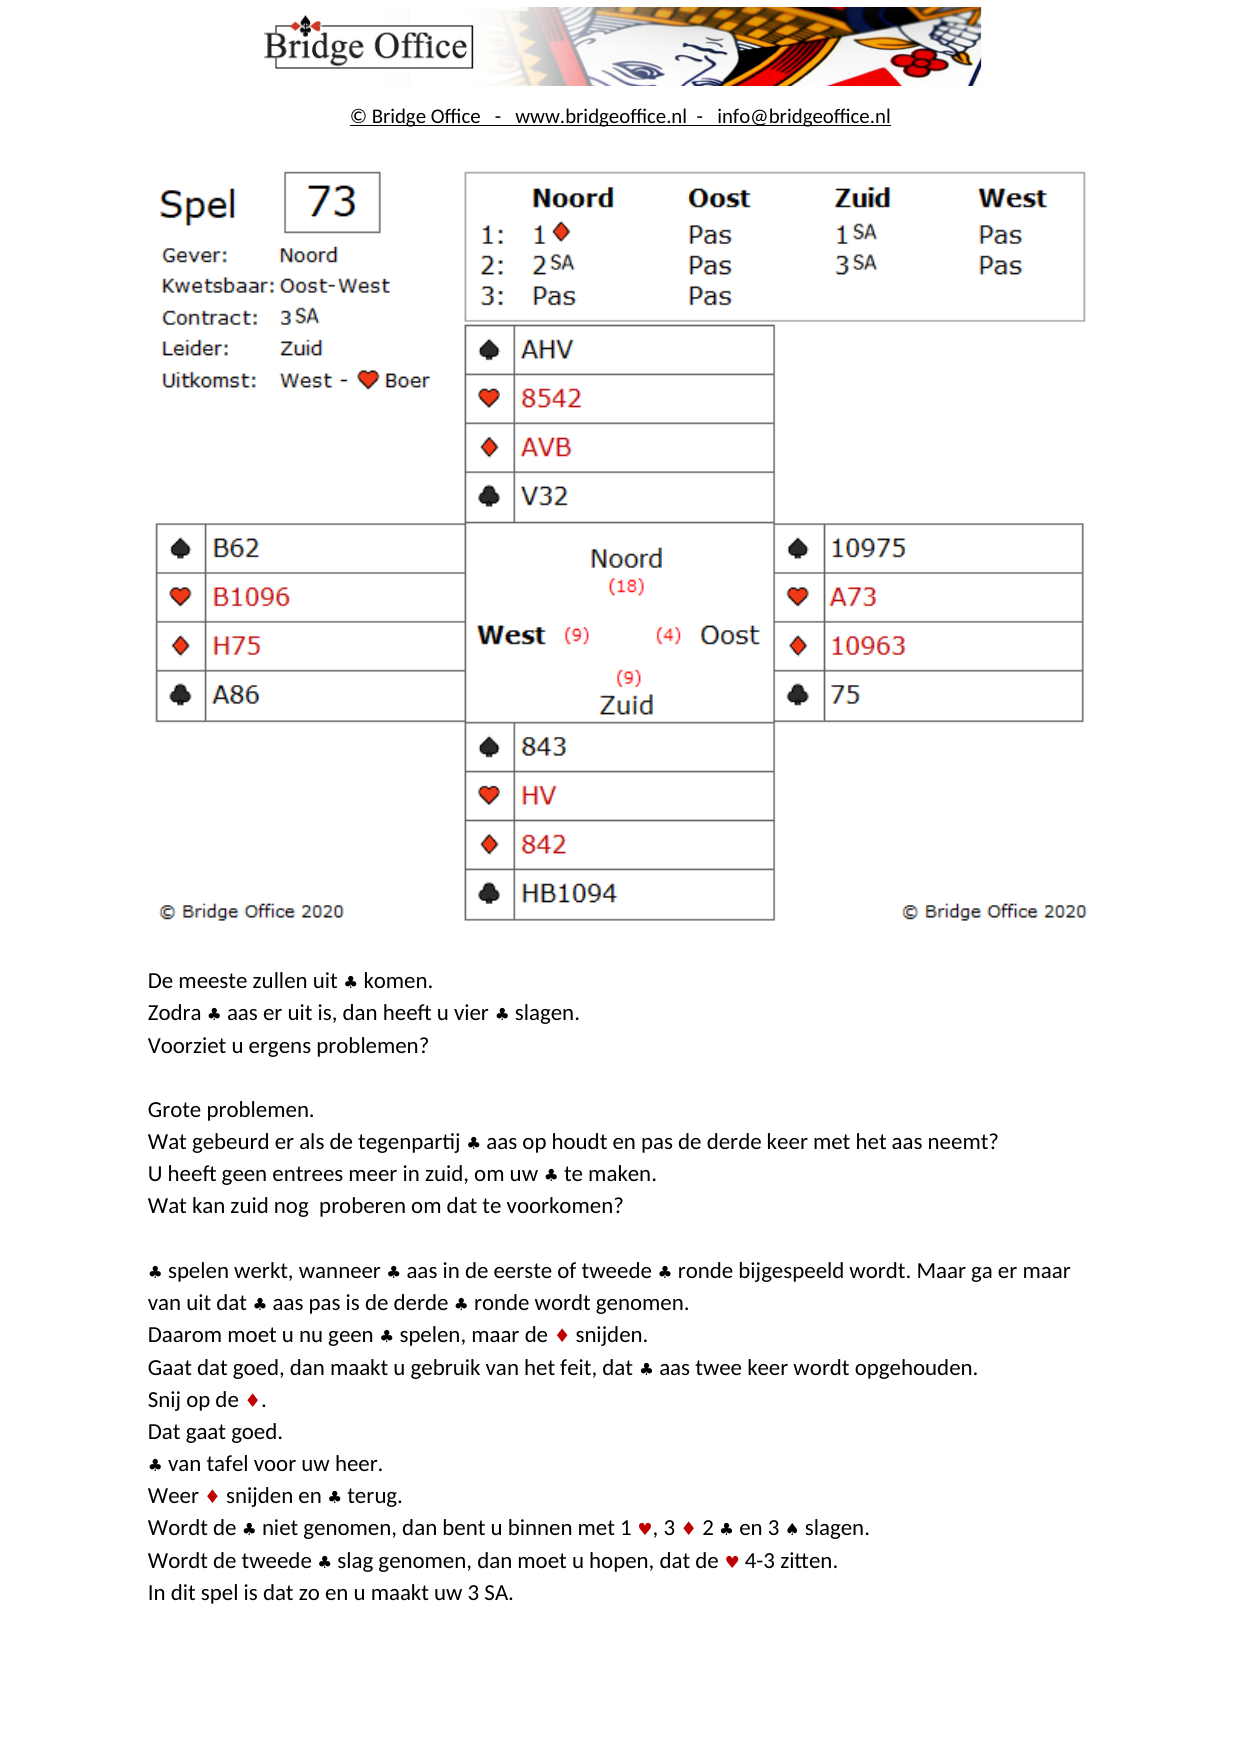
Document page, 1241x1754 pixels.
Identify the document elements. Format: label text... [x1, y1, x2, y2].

text Wordt de ♣ niet genomen, dan bent u binnen met 1 ♥, 3 ♦ 2 ♣ en 3 ♠ slagen. [148, 1513, 1093, 1542]
text Snij op de ♦. [148, 1385, 1093, 1413]
text Gaat dat goed, dan maakt u gebruik van het feit, dat ♣ aas twee keer wordt opgehouden. [148, 1353, 1093, 1381]
text Wat kan zuid nog proberen om dat te voorkomen? [148, 1192, 1093, 1220]
text Wordt de tweede ♣ slag genomen, dan moet u hopen, dat de ♥ 4-3 zitten. [148, 1546, 1093, 1574]
text U heeft geen entrees meer in zuid, om uw ♣ te maken. [148, 1159, 1093, 1187]
text Zodra ♣ aas er uit is, dan heeft u vier ♣ slagen. [148, 998, 1093, 1027]
text Voorziet u ergens problemen? [148, 1031, 1093, 1059]
picture [147, 160, 1093, 930]
text ♣ van tafel voor uw heer. [148, 1449, 1093, 1477]
text Daarom moet u nu geen ♣ spelen, maar de ♦ snijden. [148, 1320, 1093, 1348]
text Grote problemen. [148, 1095, 1093, 1123]
text ♣ spelen werkt, wanneer ♣ aas in de eerste of tweede ♣ ronde bijgespeeld wordt. Maar ga er maar van uit dat ♣ aas pas is de derde ♣ ronde wordt genomen. [148, 1256, 1093, 1316]
text Weer ♦ snijden en ♣ terug. [148, 1481, 1093, 1509]
text In dit spel is dat zo en u maakt uw 3 SA. [148, 1578, 1093, 1606]
picture [237, 7, 980, 85]
text De meeste zullen uit ♣ komen. [148, 930, 1093, 994]
text Wat gebeurd er als de tegenpartij ♣ aas op houdt en pas de derde keer met het aas neemt? [148, 1127, 1093, 1155]
text Dat gaat goed. [148, 1417, 1093, 1445]
